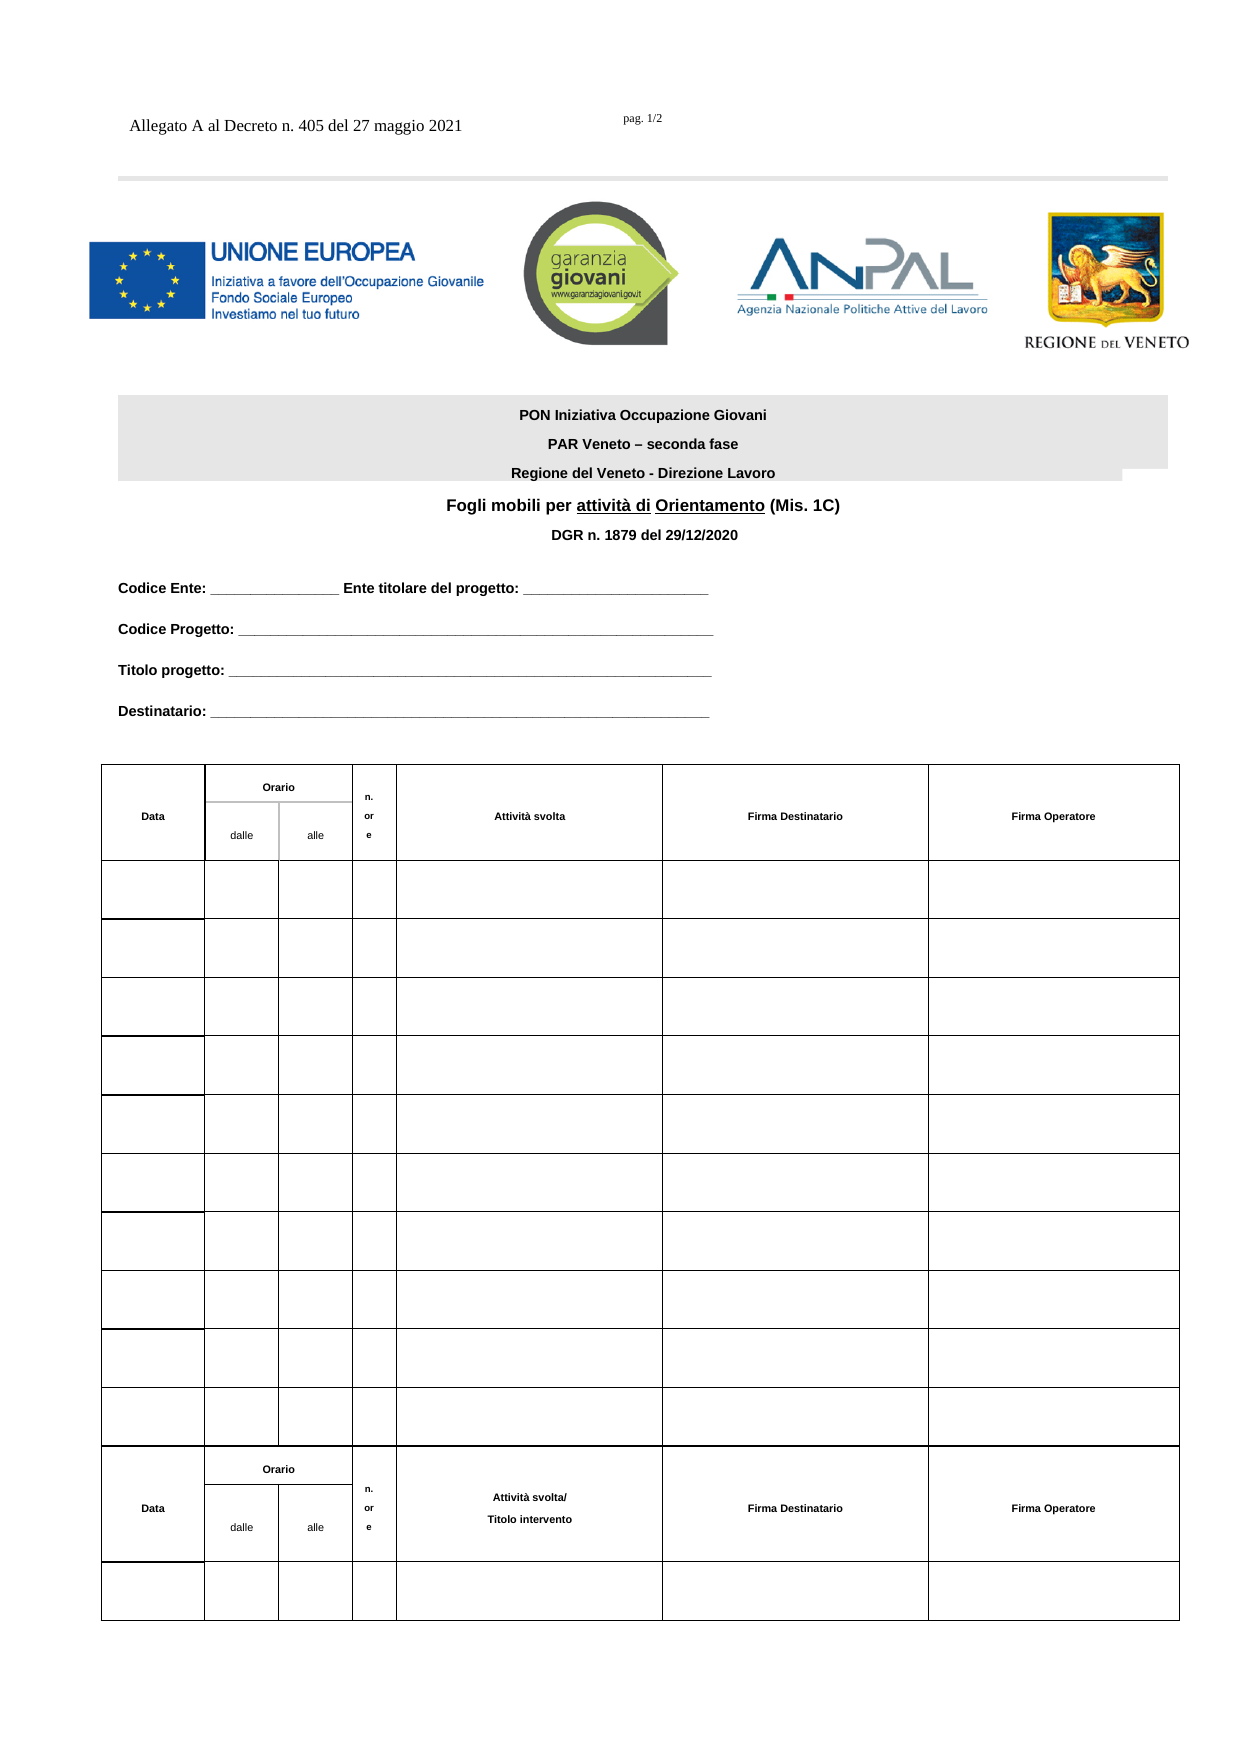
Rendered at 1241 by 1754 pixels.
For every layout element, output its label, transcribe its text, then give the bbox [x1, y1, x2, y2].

table_cell [205, 1562, 278, 1619]
table_cell [205, 1095, 278, 1152]
table_cell [397, 1154, 662, 1211]
table_cell [353, 1095, 396, 1152]
table_cell [929, 1562, 1179, 1619]
text PON Iniziativa Occupazione Giovani [118, 395, 1168, 424]
text Fogli mobili per attività di Orientamento (Mis. 1C) [118, 481, 1168, 515]
table_header Orario [205, 1447, 352, 1484]
table_cell dalle [205, 1485, 278, 1561]
table_cell [279, 919, 352, 977]
table_cell [102, 1271, 204, 1328]
table_cell [102, 1154, 204, 1211]
table_cell [397, 1095, 662, 1152]
table_header Firma Operatore [929, 1447, 1179, 1561]
table_cell [929, 1271, 1179, 1328]
table_cell [205, 919, 278, 977]
table_header n. ore [353, 765, 396, 860]
table_cell [353, 1562, 396, 1619]
table_header Attività svolta/ Titolo intervento [397, 1447, 662, 1561]
table_cell [102, 1037, 204, 1094]
table_cell alle [279, 1485, 352, 1561]
text Regione del Veneto - Direzione Lavoro [118, 452, 1168, 481]
table_cell [663, 1562, 928, 1619]
table_cell [279, 861, 352, 918]
table_cell [353, 1271, 396, 1328]
table_header Firma Operatore [929, 765, 1179, 860]
table_header Orario [206, 765, 352, 801]
table_cell [397, 1212, 662, 1269]
table_cell [102, 920, 204, 977]
table_cell [205, 1388, 278, 1445]
table_cell [397, 919, 662, 977]
table_cell [279, 1562, 352, 1619]
table_cell [397, 1329, 662, 1387]
table_cell [663, 1271, 928, 1328]
table_cell [279, 1271, 352, 1328]
table_cell [205, 978, 278, 1035]
table_cell [102, 978, 204, 1035]
table_cell alle [280, 803, 352, 860]
table_cell [205, 1329, 278, 1387]
table_cell [205, 1212, 278, 1269]
text Destinatario: ______________________________________________________________ [118, 691, 1171, 720]
table_header n. ore [353, 1447, 396, 1561]
table_cell [353, 1154, 396, 1211]
table_cell [929, 1095, 1179, 1152]
table_cell [102, 1213, 204, 1269]
table_header Data [102, 1447, 204, 1561]
table_cell [663, 1154, 928, 1211]
table_cell [663, 861, 928, 918]
text Titolo progetto: ____________________________________________________________ [118, 650, 1171, 679]
table_cell [397, 1271, 662, 1328]
table_header Attività svolta [397, 765, 662, 860]
table_cell [353, 978, 396, 1035]
table_header Firma Destinatario [663, 765, 928, 860]
table_cell [102, 861, 204, 918]
table_cell [929, 1212, 1179, 1269]
table_cell [353, 1036, 396, 1094]
table_cell [279, 978, 352, 1035]
table_cell [353, 861, 396, 918]
table_cell [205, 861, 278, 918]
table_cell [205, 1271, 278, 1328]
table_header Data [102, 765, 204, 860]
table_cell [663, 919, 928, 977]
table_cell [929, 1036, 1179, 1094]
table_cell [353, 1329, 396, 1387]
table_cell [929, 861, 1179, 918]
table_cell [279, 1036, 352, 1094]
table_cell [397, 1388, 662, 1445]
table_cell [279, 1154, 352, 1211]
text PAR Veneto – seconda fase [118, 424, 1168, 452]
table_cell [663, 978, 928, 1035]
table_cell [929, 1388, 1179, 1445]
table_cell [279, 1212, 352, 1269]
table_cell [397, 1562, 662, 1619]
table_cell [205, 1154, 278, 1211]
table_cell [279, 1329, 352, 1387]
table_cell [102, 1330, 204, 1387]
table_cell [663, 1388, 928, 1445]
table_cell [205, 1036, 278, 1094]
table_cell [663, 1095, 928, 1152]
table_cell [102, 1388, 204, 1445]
table_cell [929, 978, 1179, 1035]
text Codice Ente: ________________ Ente titolare del progetto: _______________________ [118, 568, 1171, 596]
table_cell [353, 1212, 396, 1269]
table_cell [929, 919, 1179, 977]
table_cell [353, 1388, 396, 1445]
table_cell [397, 978, 662, 1035]
table_header Firma Destinatario [663, 1447, 928, 1561]
table_cell [929, 1154, 1179, 1211]
table_cell [663, 1329, 928, 1387]
table_cell [663, 1212, 928, 1269]
table_cell [102, 1096, 204, 1152]
table_cell [279, 1095, 352, 1152]
text Codice Progetto: ___________________________________________________________ [118, 609, 1171, 638]
table_cell [353, 919, 396, 977]
table_cell [397, 1036, 662, 1094]
table_cell [102, 1563, 204, 1619]
table_cell dalle [206, 803, 278, 860]
text DGR n. 1879 del 29/12/2020 [118, 515, 1171, 543]
table_cell [663, 1036, 928, 1094]
table_cell [279, 1388, 352, 1445]
table_cell [929, 1329, 1179, 1387]
table_cell [397, 861, 662, 918]
picture [87, 181, 1194, 395]
